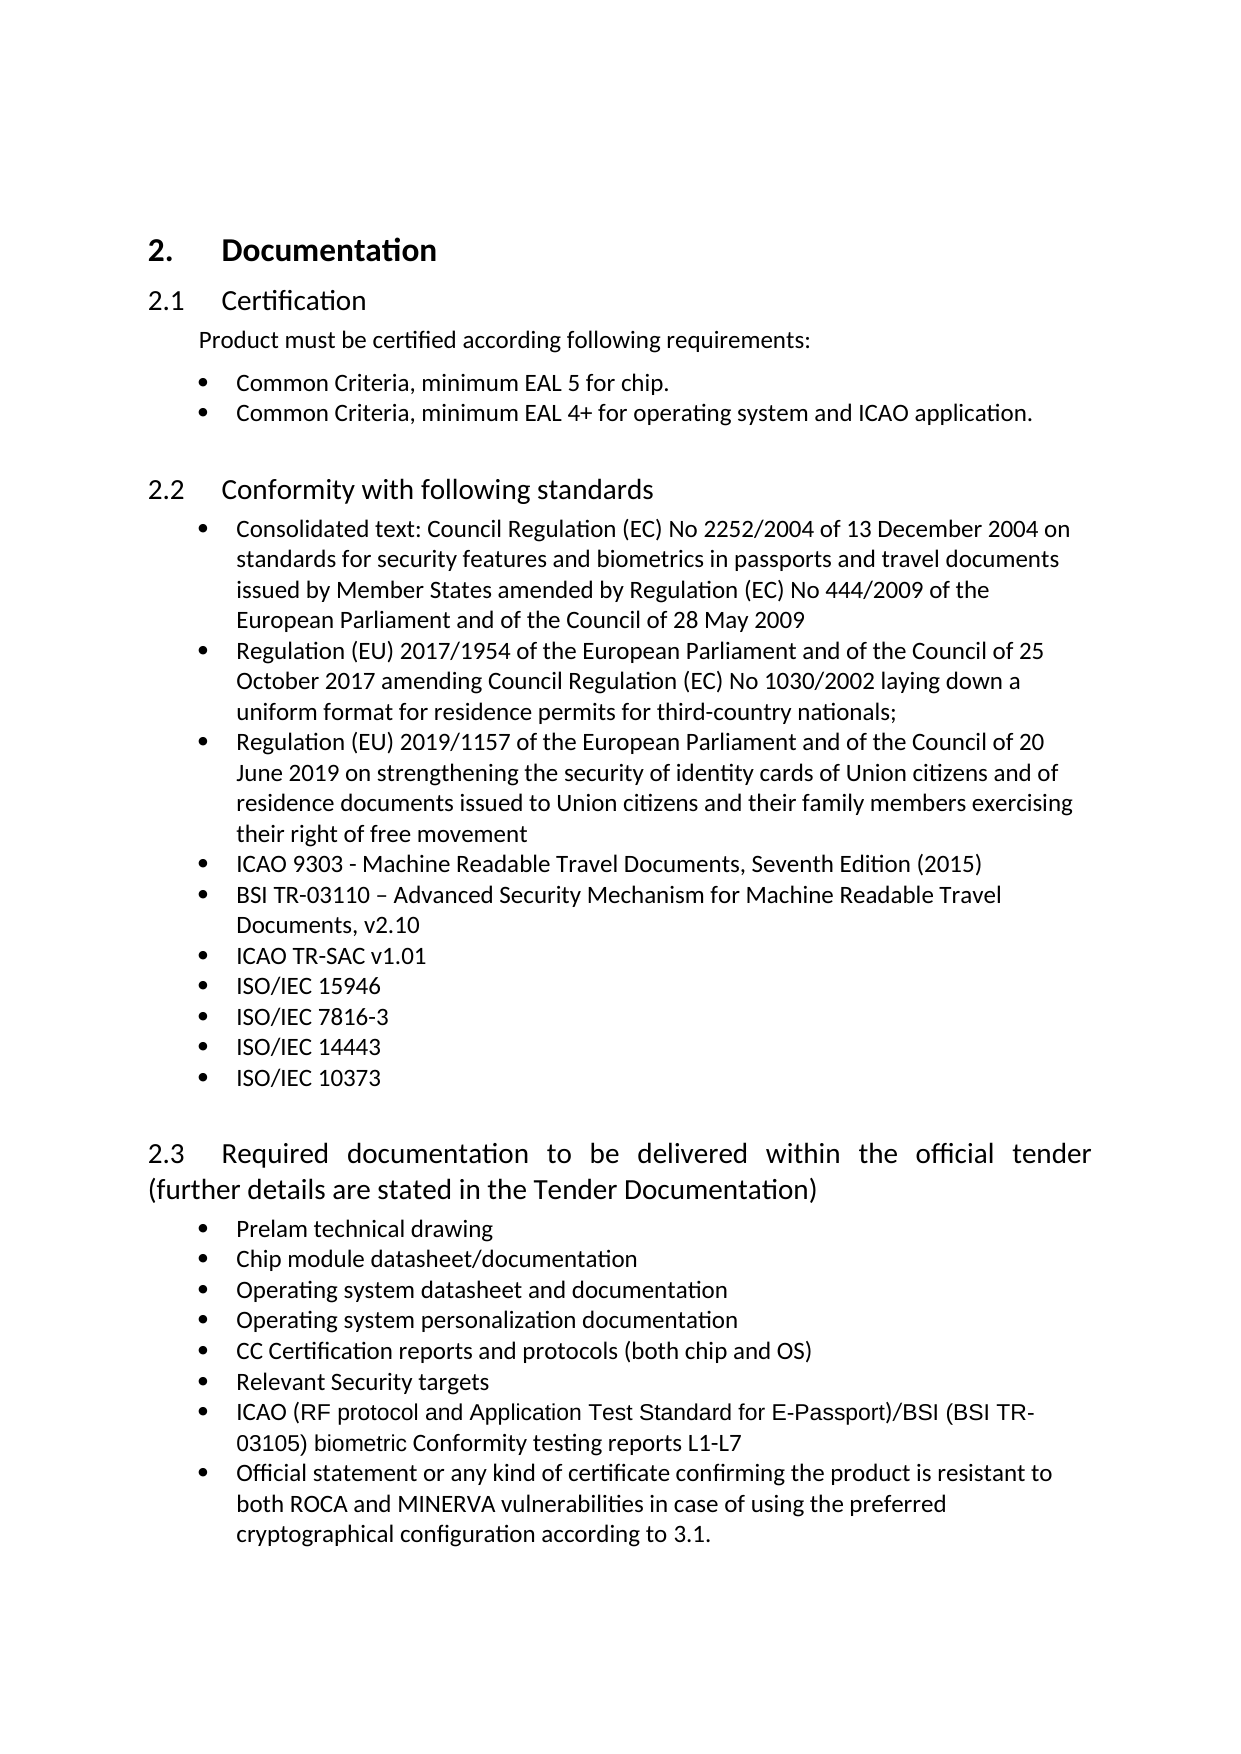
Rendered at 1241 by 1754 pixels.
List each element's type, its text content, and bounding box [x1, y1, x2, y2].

list Common Criteria, minimum EAL 5 for chip. [199, 367, 1093, 397]
subtitle Certification [148, 282, 1093, 317]
list Regulation (EU) 2019/1157 of the European Parliament and of the Council of 20 June 2019 on strengthening the security of identity cards of Union citizens and of residence documents issued to Union citizens and their family members exercising their right of free movement [199, 726, 1093, 848]
list ISO/IEC 7816-3 [199, 1001, 1093, 1032]
list ICAO 9303 - Machine Readable Travel Documents, Seventh Edition (2015) [199, 848, 1093, 879]
list Official statement or any kind of certificate confirming the product is resistant to both ROCA and MINERVA vulnerabilities in case of using the preferred cryptographical configuration according to 3.1. [199, 1457, 1093, 1549]
list Chip module datasheet/documentation [199, 1244, 1093, 1274]
list Relevant Security targets [199, 1366, 1093, 1396]
list ISO/IEC 10373 [199, 1062, 1093, 1093]
list Prelam technical drawing [199, 1213, 1093, 1244]
list ICAO (RF protocol and Application Test Standard for E-Passport)/BSI (BSI TR-03105) biometric Conformity testing reports L1-L7 [199, 1396, 1093, 1457]
text Product must be certified according following requirements: [148, 324, 1093, 354]
list Common Criteria, minimum EAL 4+ for operating system and ICAO application. [199, 397, 1093, 428]
list Operating system datasheet and documentation [199, 1274, 1093, 1305]
list Regulation (EU) 2017/1954 of the European Parliament and of the Council of 25 October 2017 amending Council Regulation (EC) No 1030/2002 laying down a uniform format for residence permits for third-country nationals; [199, 635, 1093, 726]
list ISO/IEC 15946 [199, 971, 1093, 1001]
list BSI TR-03110 – Advanced Security Mechanism for Machine Readable Travel Documents, v2.10 [199, 879, 1093, 940]
list Operating system personalization documentation [199, 1305, 1093, 1335]
list ISO/IEC 14443 [199, 1032, 1093, 1062]
list ICAO TR-SAC v1.01 [199, 940, 1093, 971]
subtitle Documentation [148, 229, 1093, 269]
subtitle Conformity with following standards [148, 471, 1093, 506]
list Consolidated text: Council Regulation (EC) No 2252/2004 of 13 December 2004 on standards for security features and biometrics in passports and travel documents issued by Member States amended by Regulation (EC) No 444/2009 of the European Parliament and of the Council of 28 May 2009 [199, 513, 1093, 635]
list CC Certification reports and protocols (both chip and OS) [199, 1335, 1093, 1366]
subtitle Required documentation to be delivered within the official tender (further details are stated in the Tender Documentation) [148, 1136, 1093, 1207]
